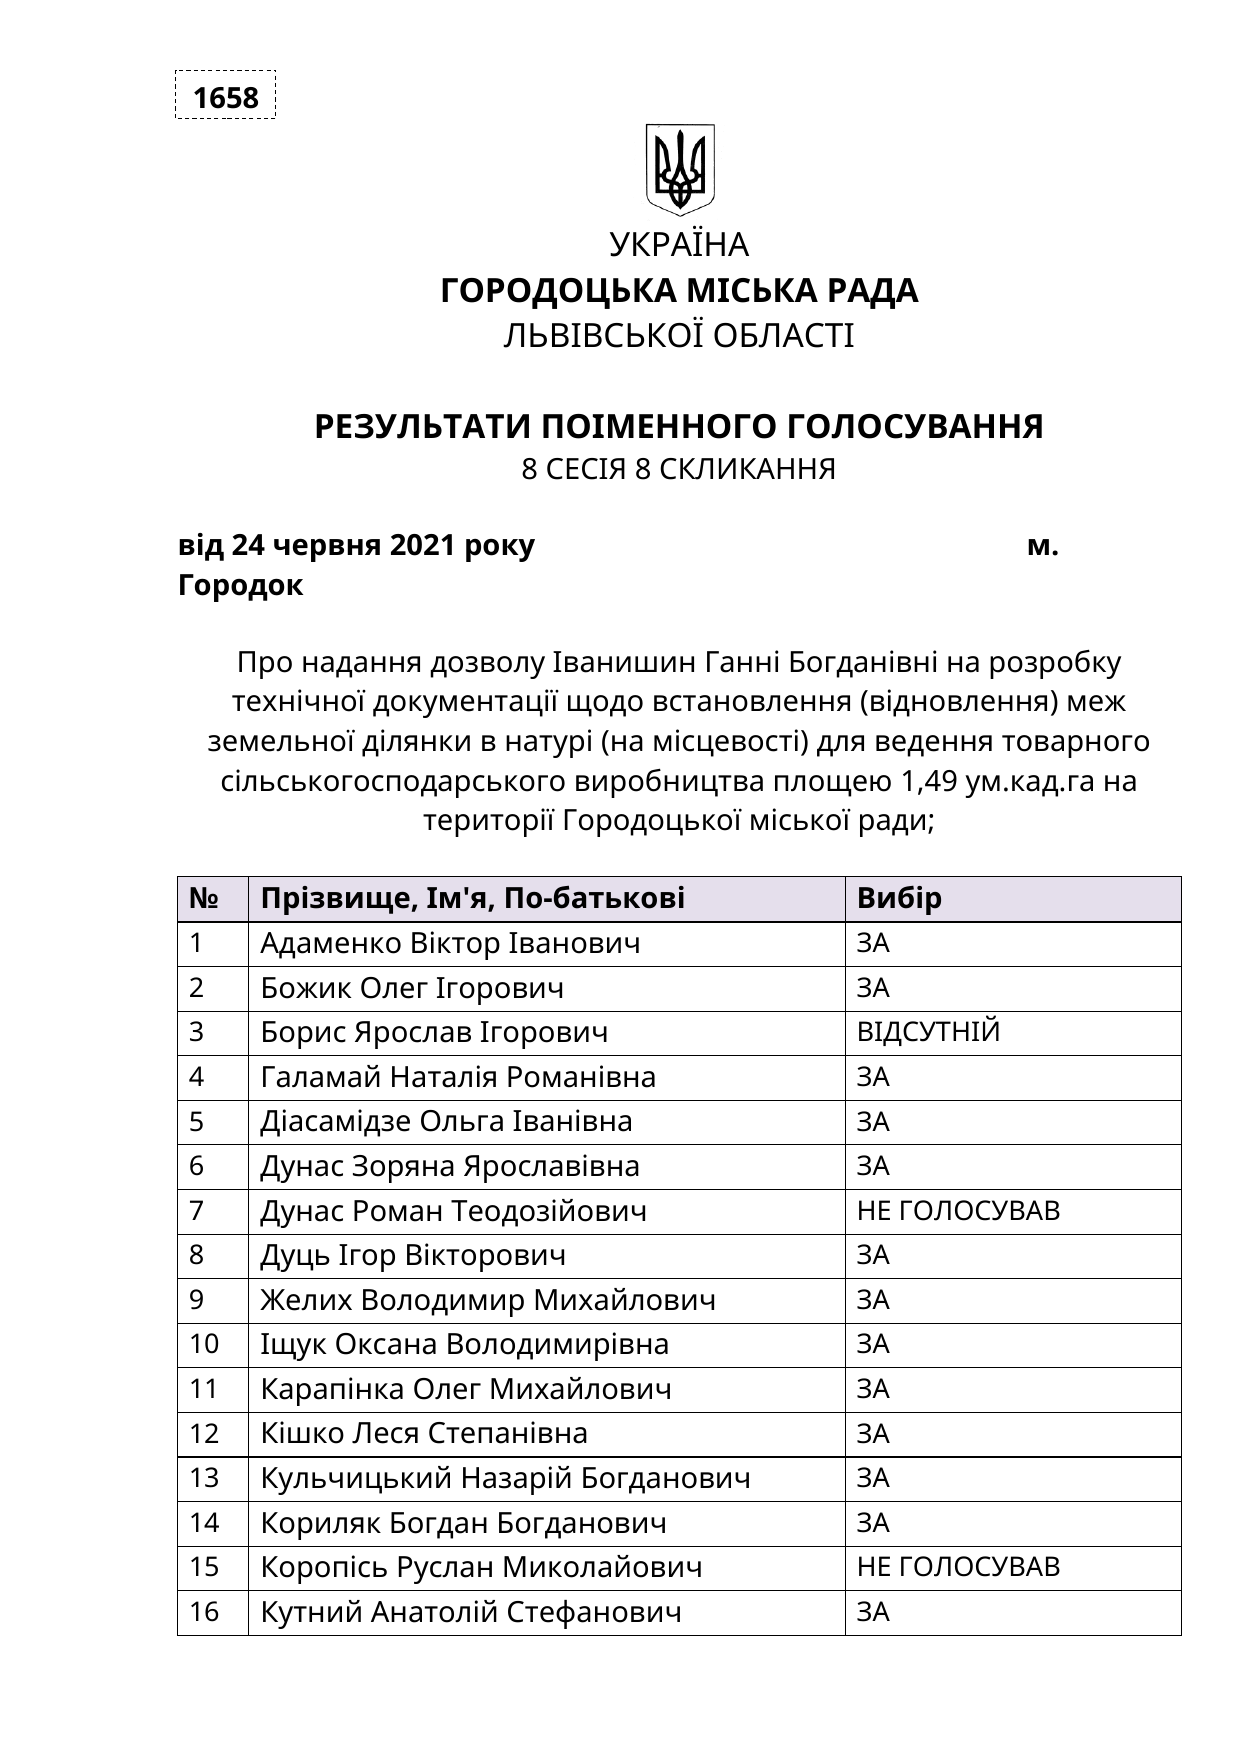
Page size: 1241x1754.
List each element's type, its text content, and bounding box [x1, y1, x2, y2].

table_cell 2 [178, 967, 248, 1011]
table_cell 4 [178, 1056, 248, 1100]
table_cell 16 [178, 1591, 248, 1635]
table_cell 3 [178, 1012, 248, 1055]
table_cell 5 [178, 1101, 248, 1144]
table_cell ЗА [846, 1279, 1181, 1323]
table_cell Кішко Леся Степанівна [249, 1413, 845, 1456]
text ЛЬВІВСЬКОЇ ОБЛАСТІ [177, 312, 1181, 357]
table_cell 7 [178, 1190, 248, 1233]
table_cell ЗА [846, 967, 1181, 1011]
table_cell 1 [178, 923, 248, 966]
table_cell Коропісь Руслан Миколайович [249, 1547, 845, 1590]
table_cell Кутний Анатолій Стефанович [249, 1591, 845, 1635]
table_cell ВІДСУТНІЙ [846, 1012, 1181, 1055]
table_cell НЕ ГОЛОСУВАВ [846, 1190, 1181, 1233]
table_cell Дунас Зоряна Ярославівна [249, 1145, 845, 1189]
table_cell Борис Ярослав Ігорович [249, 1012, 845, 1055]
table_header Прізвище, Ім'я, По-батькові [249, 877, 845, 921]
table_cell Іщук Оксана Володимирівна [249, 1324, 845, 1367]
table_cell ЗА [846, 1458, 1181, 1501]
table_cell Карапінка Олег Михайлович [249, 1368, 845, 1412]
text РЕЗУЛЬТАТИ ПОІМЕННОГО ГОЛОСУВАННЯ [177, 403, 1181, 448]
table_cell ЗА [846, 1502, 1181, 1546]
table_cell ЗА [846, 1056, 1181, 1100]
table_cell 11 [178, 1368, 248, 1412]
picture [633, 118, 726, 221]
table_cell ЗА [846, 923, 1181, 966]
table_cell 14 [178, 1502, 248, 1546]
text від 24 червня 2021 року м. Городок [177, 525, 1181, 604]
table_cell Желих Володимир Михайлович [249, 1279, 845, 1323]
table_cell Божик Олег Ігорович [249, 967, 845, 1011]
table_cell 10 [178, 1324, 248, 1367]
table_cell ЗА [846, 1235, 1181, 1278]
table_cell ЗА [846, 1324, 1181, 1367]
table_cell 9 [178, 1279, 248, 1323]
table_cell 13 [178, 1458, 248, 1501]
table_cell Діасамідзе Ольга Іванівна [249, 1101, 845, 1144]
table_cell Кориляк Богдан Богданович [249, 1502, 845, 1546]
table_cell ЗА [846, 1591, 1181, 1635]
table_cell 15 [178, 1547, 248, 1590]
table_header Вибір [846, 877, 1181, 921]
table_cell Адаменко Віктор Іванович [249, 923, 845, 966]
table_cell ЗА [846, 1145, 1181, 1189]
table_cell 12 [178, 1413, 248, 1456]
table_cell ЗА [846, 1413, 1181, 1456]
text ГОРОДОЦЬКА МІСЬКА РАДА [177, 266, 1181, 312]
table_cell ЗА [846, 1368, 1181, 1412]
table_cell Галамай Наталія Романівна [249, 1056, 845, 1100]
table_cell 8 [178, 1235, 248, 1278]
table_cell Кульчицький Назарій Богданович [249, 1458, 845, 1501]
table_cell Дунас Роман Теодозійович [249, 1190, 845, 1233]
table_cell 6 [178, 1145, 248, 1189]
text УКРАЇНА [177, 221, 1181, 266]
table_header № [178, 877, 248, 921]
table_cell НЕ ГОЛОСУВАВ [846, 1547, 1181, 1590]
text 8 СЕСІЯ 8 СКЛИКАННЯ [177, 448, 1181, 488]
table_cell Дуць Ігор Вікторович [249, 1235, 845, 1278]
table_cell ЗА [846, 1101, 1181, 1144]
text Про надання дозволу Іванишин Ганні Богданівні на розробку технічної документації щодо встановлення (відновлення) меж земельної ділянки в натурі (на місцевості) для ведення товарного сільськогосподарського виробництва площею 1,49 ум.кад.га на території Городоцької міської ради; [177, 641, 1181, 839]
